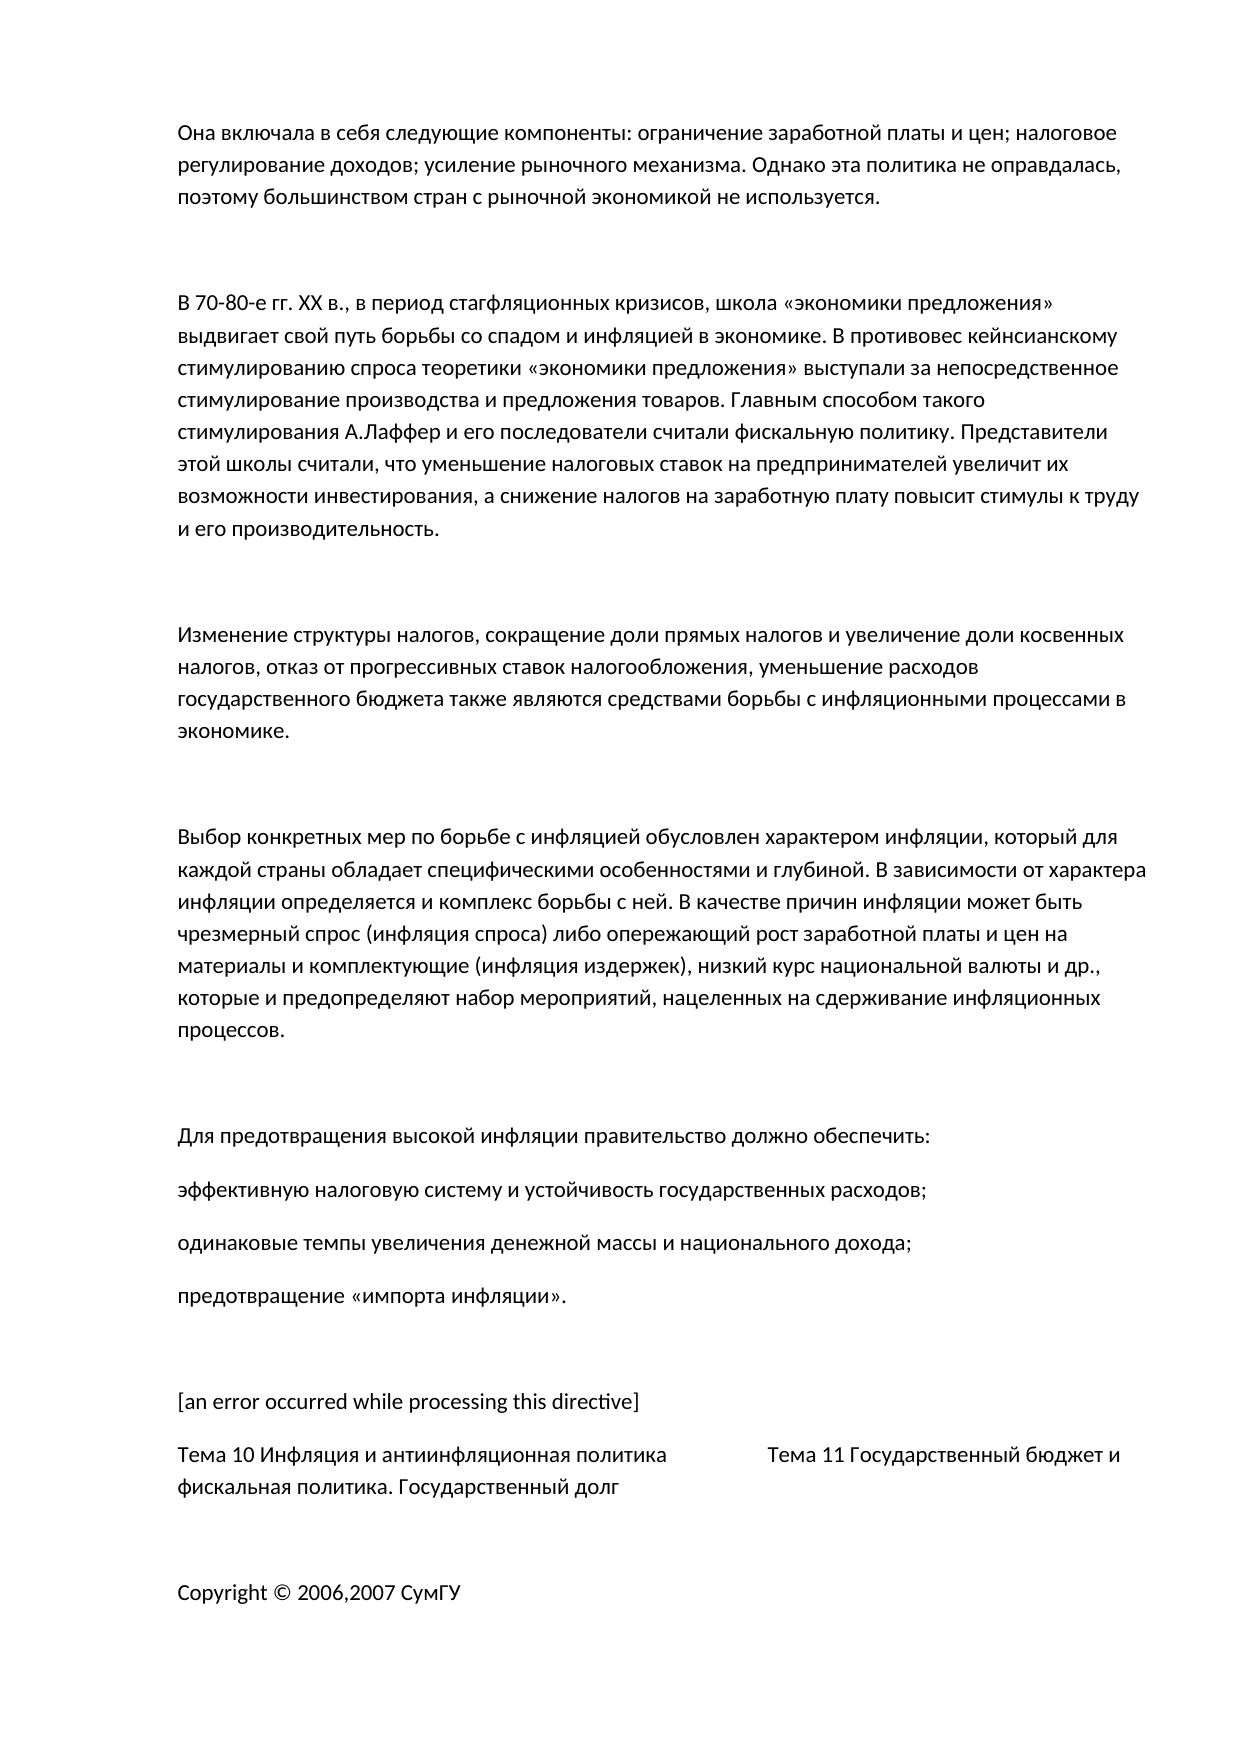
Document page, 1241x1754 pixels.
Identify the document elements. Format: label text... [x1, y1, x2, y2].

text Тема 10 Инфляция и антиинфляционная политика Тема 11 Государственный бюджет и фискальная политика. Государственный долг [177, 1440, 1152, 1500]
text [177, 118, 1152, 211]
text Для предотвращения высокой инфляции правительство должно обеспечить: [177, 1122, 1152, 1150]
text [an error occurred while processing this directive] [177, 1387, 1152, 1415]
text Выбор конкретных мер по борьбе с инфляцией обусловлен характером инфляции, который для каждой страны обладает специфическими особенностями и глубиной. В зависимости от характера инфляции определяется и комплекс борьбы с ней. В качестве причин инфляции может быть чрезмерный спрос (инфляция спроса) либо опережающий рост заработной платы и цен на материалы и комплектующие (инфляция издержек), низкий курс национальной валюты и др., которые и предопределяют набор мероприятий, нацеленных на сдерживание инфляционных процессов. [177, 822, 1152, 1044]
text предотвращение «импорта инфляции». [177, 1281, 1152, 1309]
text Copyright © 2006,2007 СумГУ [177, 1578, 1152, 1606]
text эффективную налоговую систему и устойчивость государственных расходов; [177, 1175, 1152, 1203]
text Изменение структуры налогов, сокращение доли прямых налогов и увеличение доли косвенных налогов, отказ от прогрессивных ставок налогообложения, уменьшение расходов государственного бюджета также являются средствами борьбы с инфляционными процессами в экономике. [177, 620, 1152, 744]
text В 70-80-е гг. ХХ в., в период стагфляционных кризисов, школа «экономики предложения» выдвигает свой путь борьбы со спадом и инфляцией в экономике. В противовес кейнсианскому стимулированию спроса теоретики «экономики предложения» выступали за непосредственное стимулирование производства и предложения товаров. Главным способом такого стимулирования А.Лаффер и его последователи считали фискальную политику. Представители этой школы считали, что уменьшение налоговых ставок на предпринимателей увеличит их возможности инвестирования, а снижение налогов на заработную плату повысит стимулы к труду и его производительность. [177, 288, 1152, 542]
text одинаковые темпы увеличения денежной массы и национального дохода; [177, 1228, 1152, 1256]
